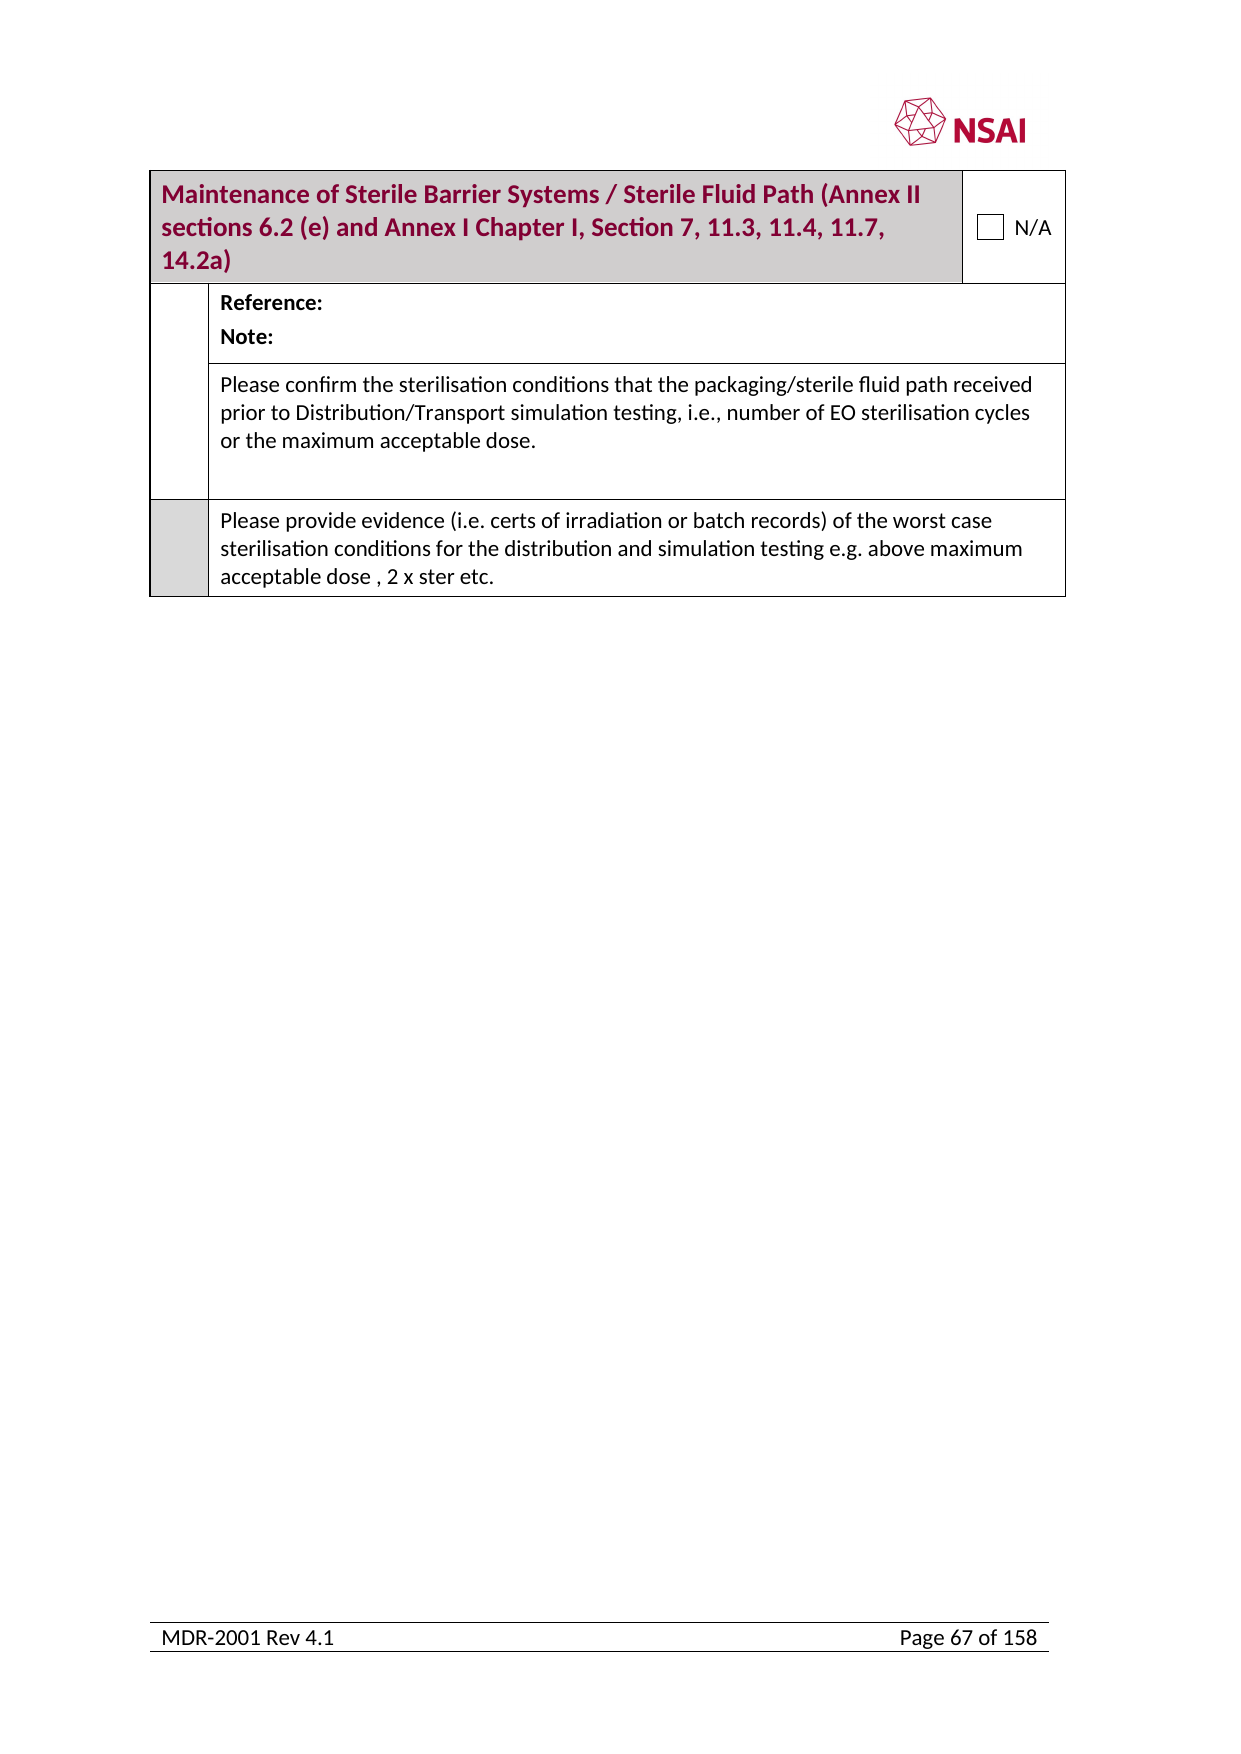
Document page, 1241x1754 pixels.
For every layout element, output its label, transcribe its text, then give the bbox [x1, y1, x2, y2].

table_cell Please confirm the sterilisation conditions that the packaging/sterile fluid path received prior to Distribution/Transport simulation testing, i.e., number of EO sterilisation cycles or the maximum acceptable dose. [209, 364, 1065, 498]
table_cell [151, 500, 208, 596]
table_cell Location: File name: Reference: Note: [209, 284, 1065, 363]
picture [870, 73, 1049, 170]
table_header Maintenance of Sterile Barrier Systems / Sterile Fluid Path (Annex II sections 6.2 (e) and Annex I Chapter I, Section 7, 11.3, 11.4, 11.7, 14.2a) [151, 171, 962, 282]
table_cell Please provide evidence (i.e. certs of irradiation or batch records) of the worst case sterilisation conditions for the distribution and simulation testing e.g. above maximum acceptable dose , 2 x ster etc. [209, 500, 1065, 596]
table_header N/A [963, 171, 1065, 282]
